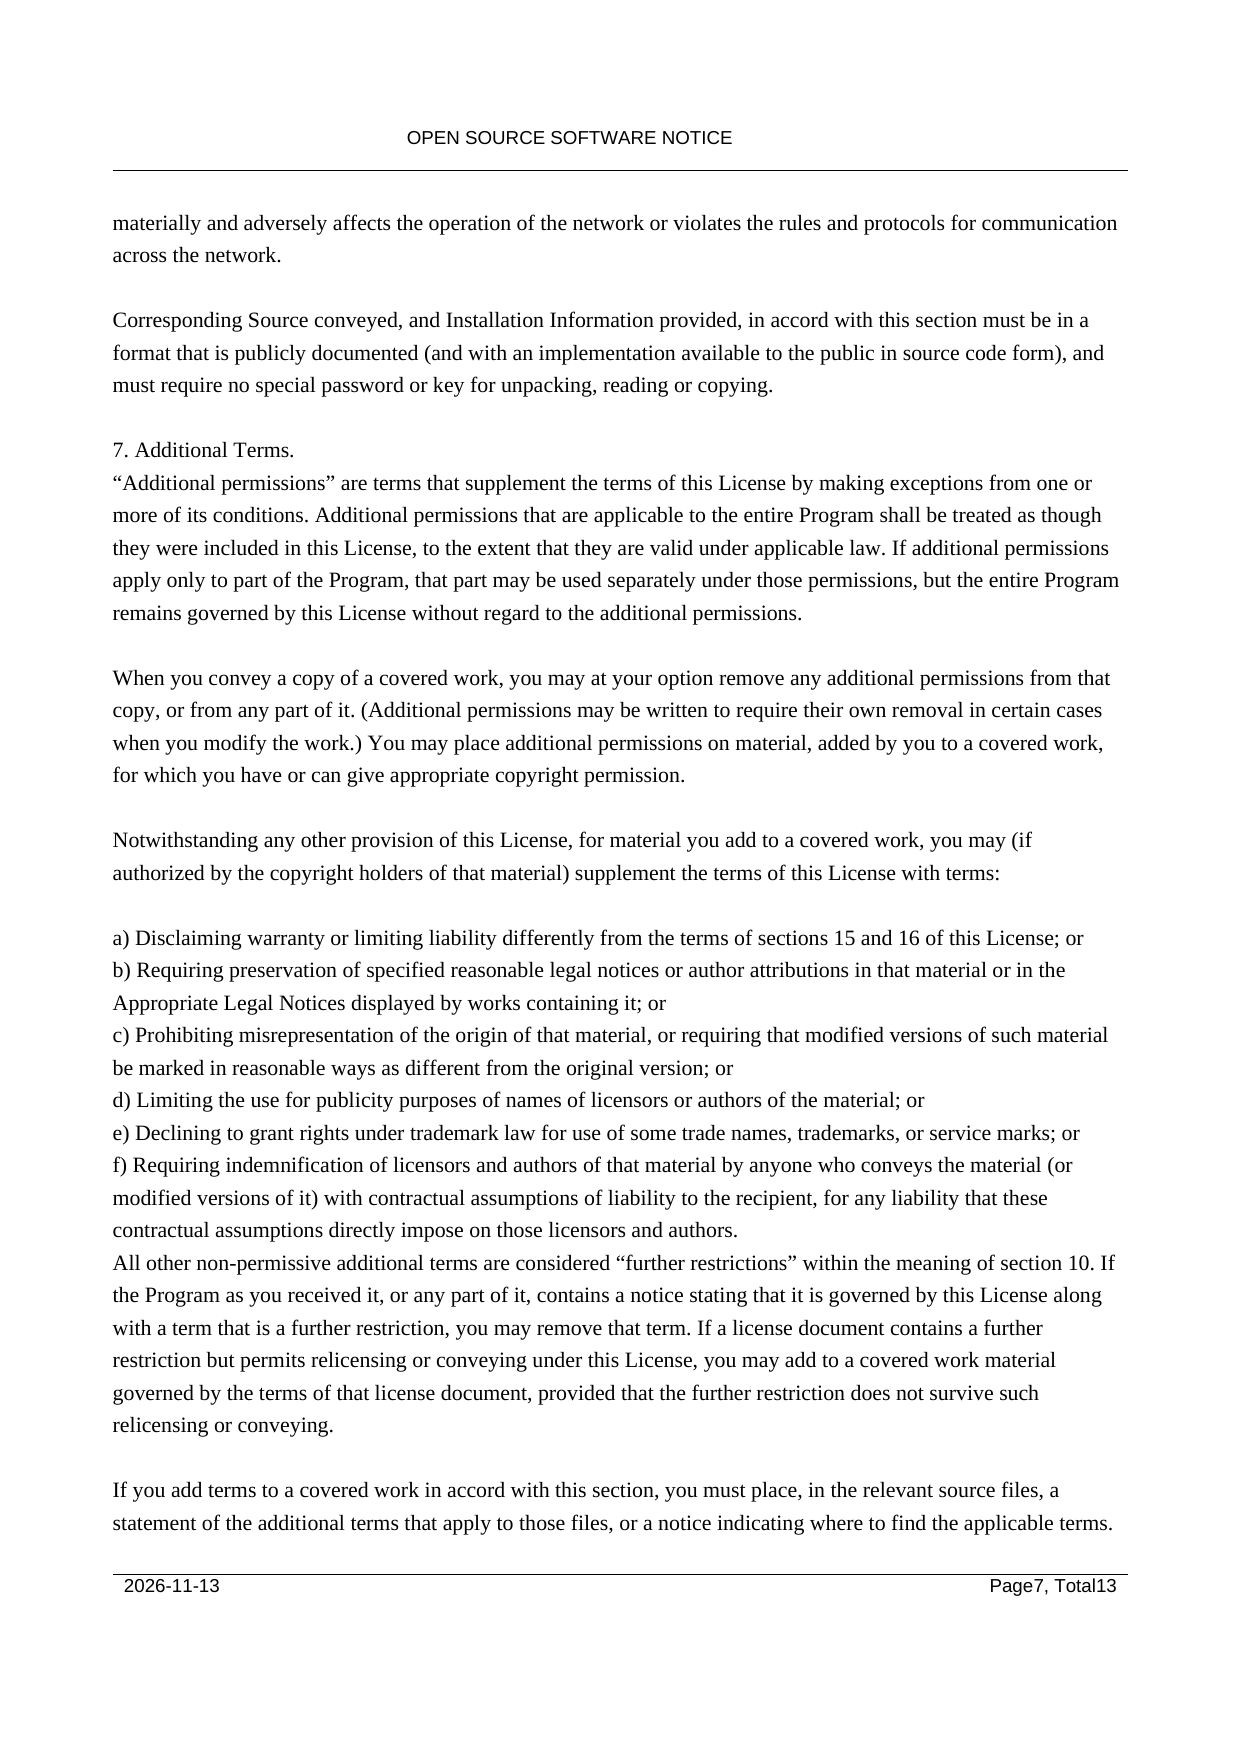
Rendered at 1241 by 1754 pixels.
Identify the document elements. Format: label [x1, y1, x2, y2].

text [112, 206, 1128, 1539]
